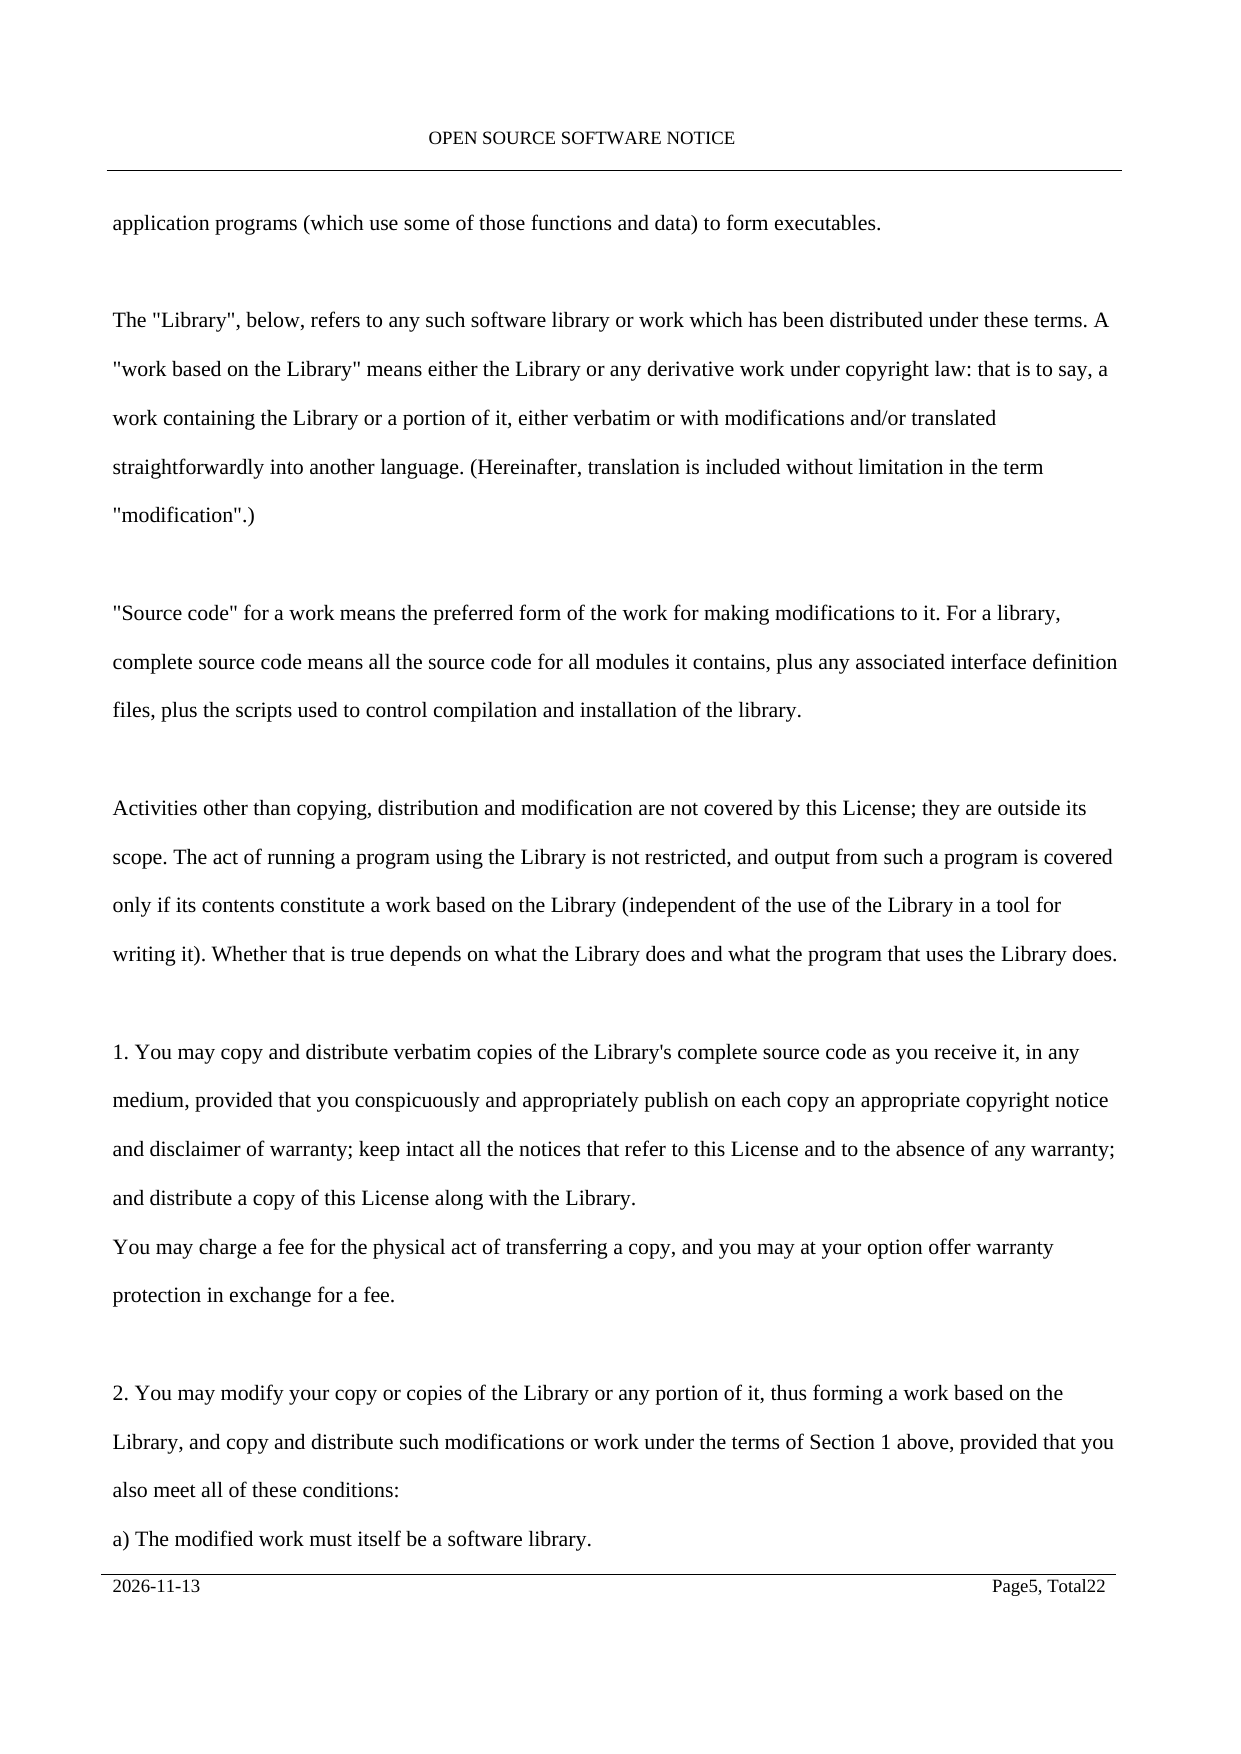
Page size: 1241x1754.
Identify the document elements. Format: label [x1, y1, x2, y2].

text [112, 206, 1128, 1555]
